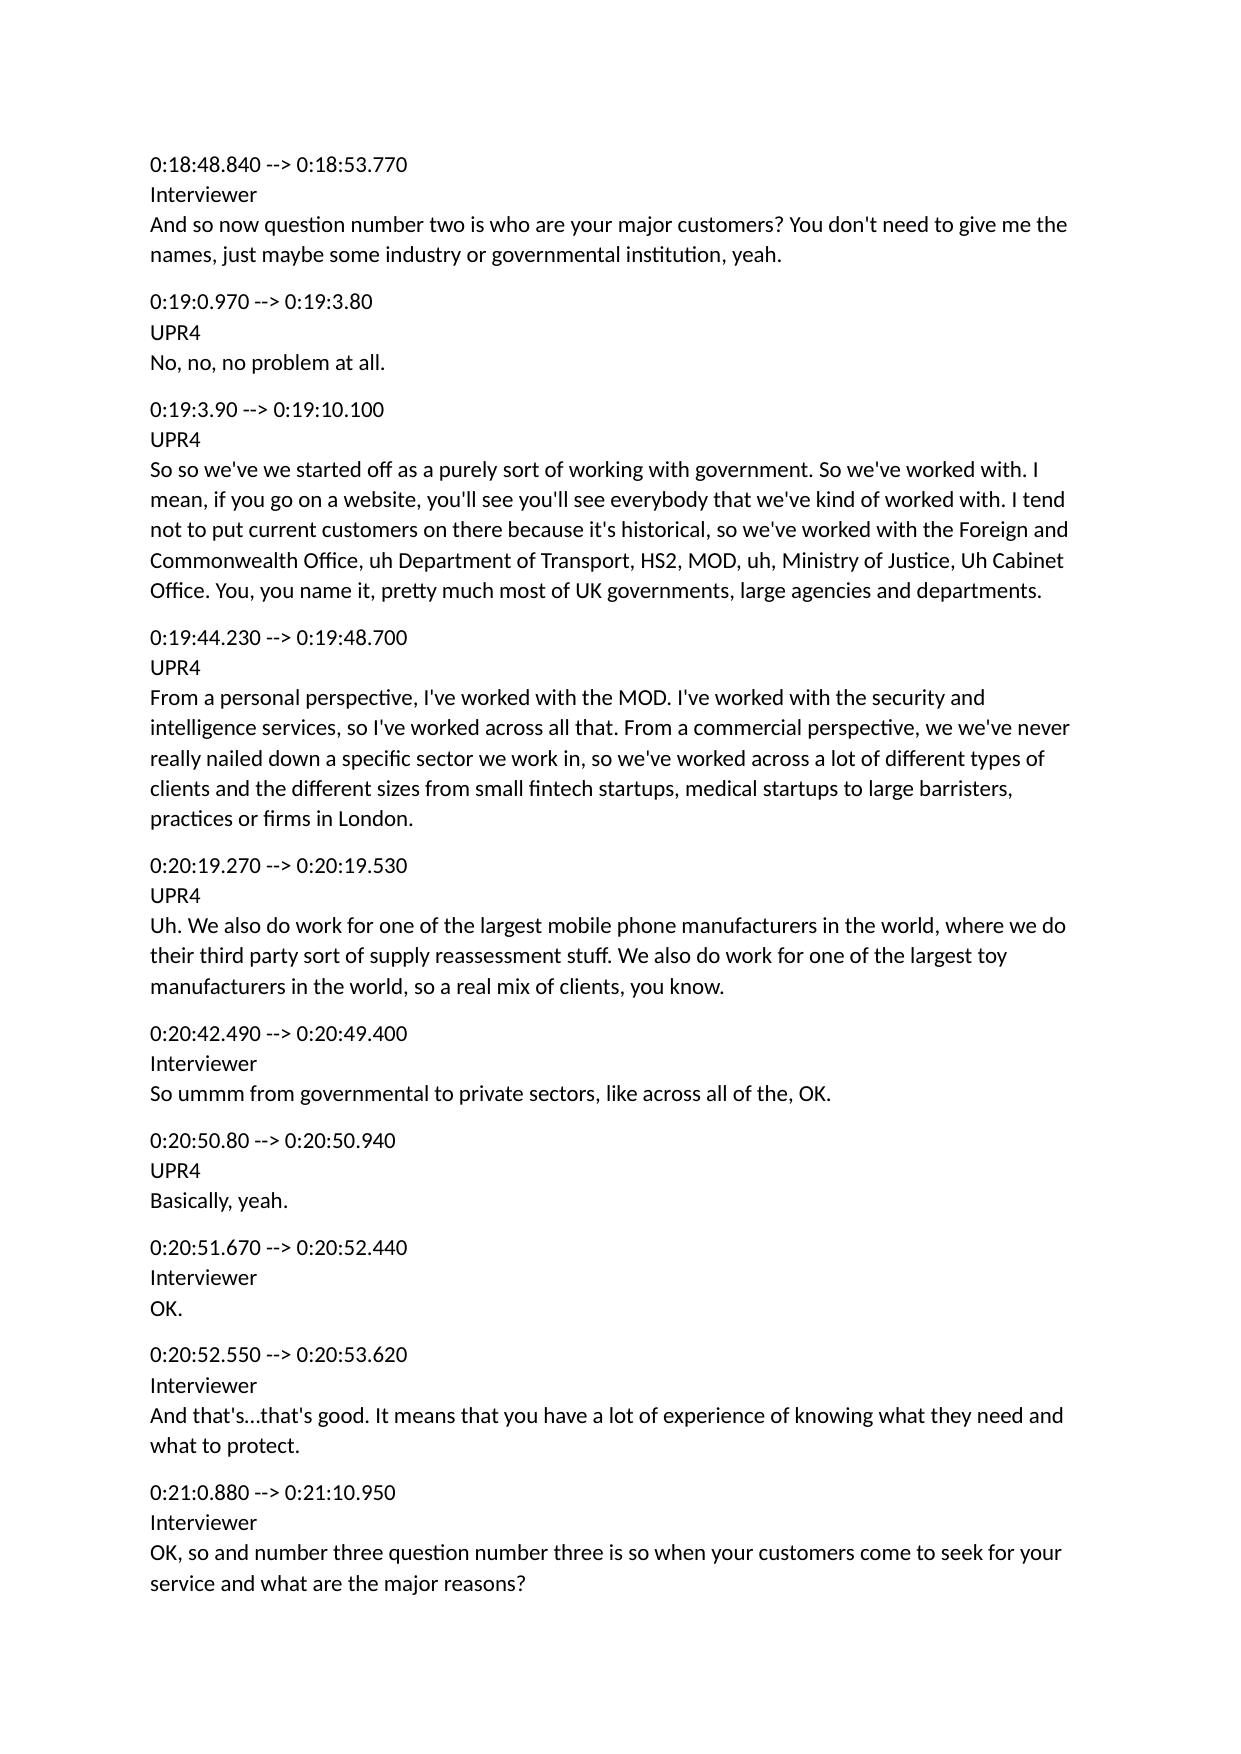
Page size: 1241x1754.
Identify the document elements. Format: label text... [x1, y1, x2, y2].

text 0:19:44.230 --> 0:19:48.700 UPR4 From a personal perspective, I've worked with the MOD. I've worked with the security and intelligence services, so I've worked across all that. From a commercial perspective, we we've never really nailed down a specific sector we work in, so we've worked across a lot of different types of clients and the different sizes from small fintech startups, medical startups to large barristers, practices or firms in London. [150, 623, 1090, 832]
text 0:19:0.970 --> 0:19:3.80 UPR4 No, no, no problem at all. [150, 287, 1090, 376]
text 0:21:0.880 --> 0:21:10.950 Interviewer OK, so and number three question number three is so when your customers come to seek for your service and what are the major reasons? [150, 1478, 1090, 1597]
text 0:18:48.840 --> 0:18:53.770 Interviewer And so now question number two is who are your major customers? You don't need to give me the names, just maybe some industry or governmental institution, yeah. [150, 150, 1090, 269]
text 0:20:51.670 --> 0:20:52.440 Interviewer OK. [150, 1233, 1090, 1322]
text 0:20:50.80 --> 0:20:50.940 UPR4 Basically, yeah. [150, 1126, 1090, 1214]
text 0:19:3.90 --> 0:19:10.100 UPR4 So so we've we started off as a purely sort of working with government. So we've worked with. I mean, if you go on a website, you'll see you'll see everybody that we've kind of worked with. I tend not to put current customers on there because it's historical, so we've worked with the Foreign and Commonwealth Office, uh Department of Transport, HS2, MOD, uh, Ministry of Justice, Uh Cabinet Office. You, you name it, pretty much most of UK governments, large agencies and departments. [150, 395, 1090, 604]
text 0:20:52.550 --> 0:20:53.620 Interviewer And that's…that's good. It means that you have a lot of experience of knowing what they need and what to protect. [150, 1341, 1090, 1459]
text 0:20:19.270 --> 0:20:19.530 UPR4 Uh. We also do work for one of the largest mobile phone manufacturers in the world, where we do their third party sort of supply reassessment stuff. We also do work for one of the largest toy manufacturers in the world, so a real mix of clients, you know. [150, 851, 1090, 1000]
text 0:20:42.490 --> 0:20:49.400 Interviewer So ummm from governmental to private sectors, like across all of the, OK. [150, 1019, 1090, 1107]
